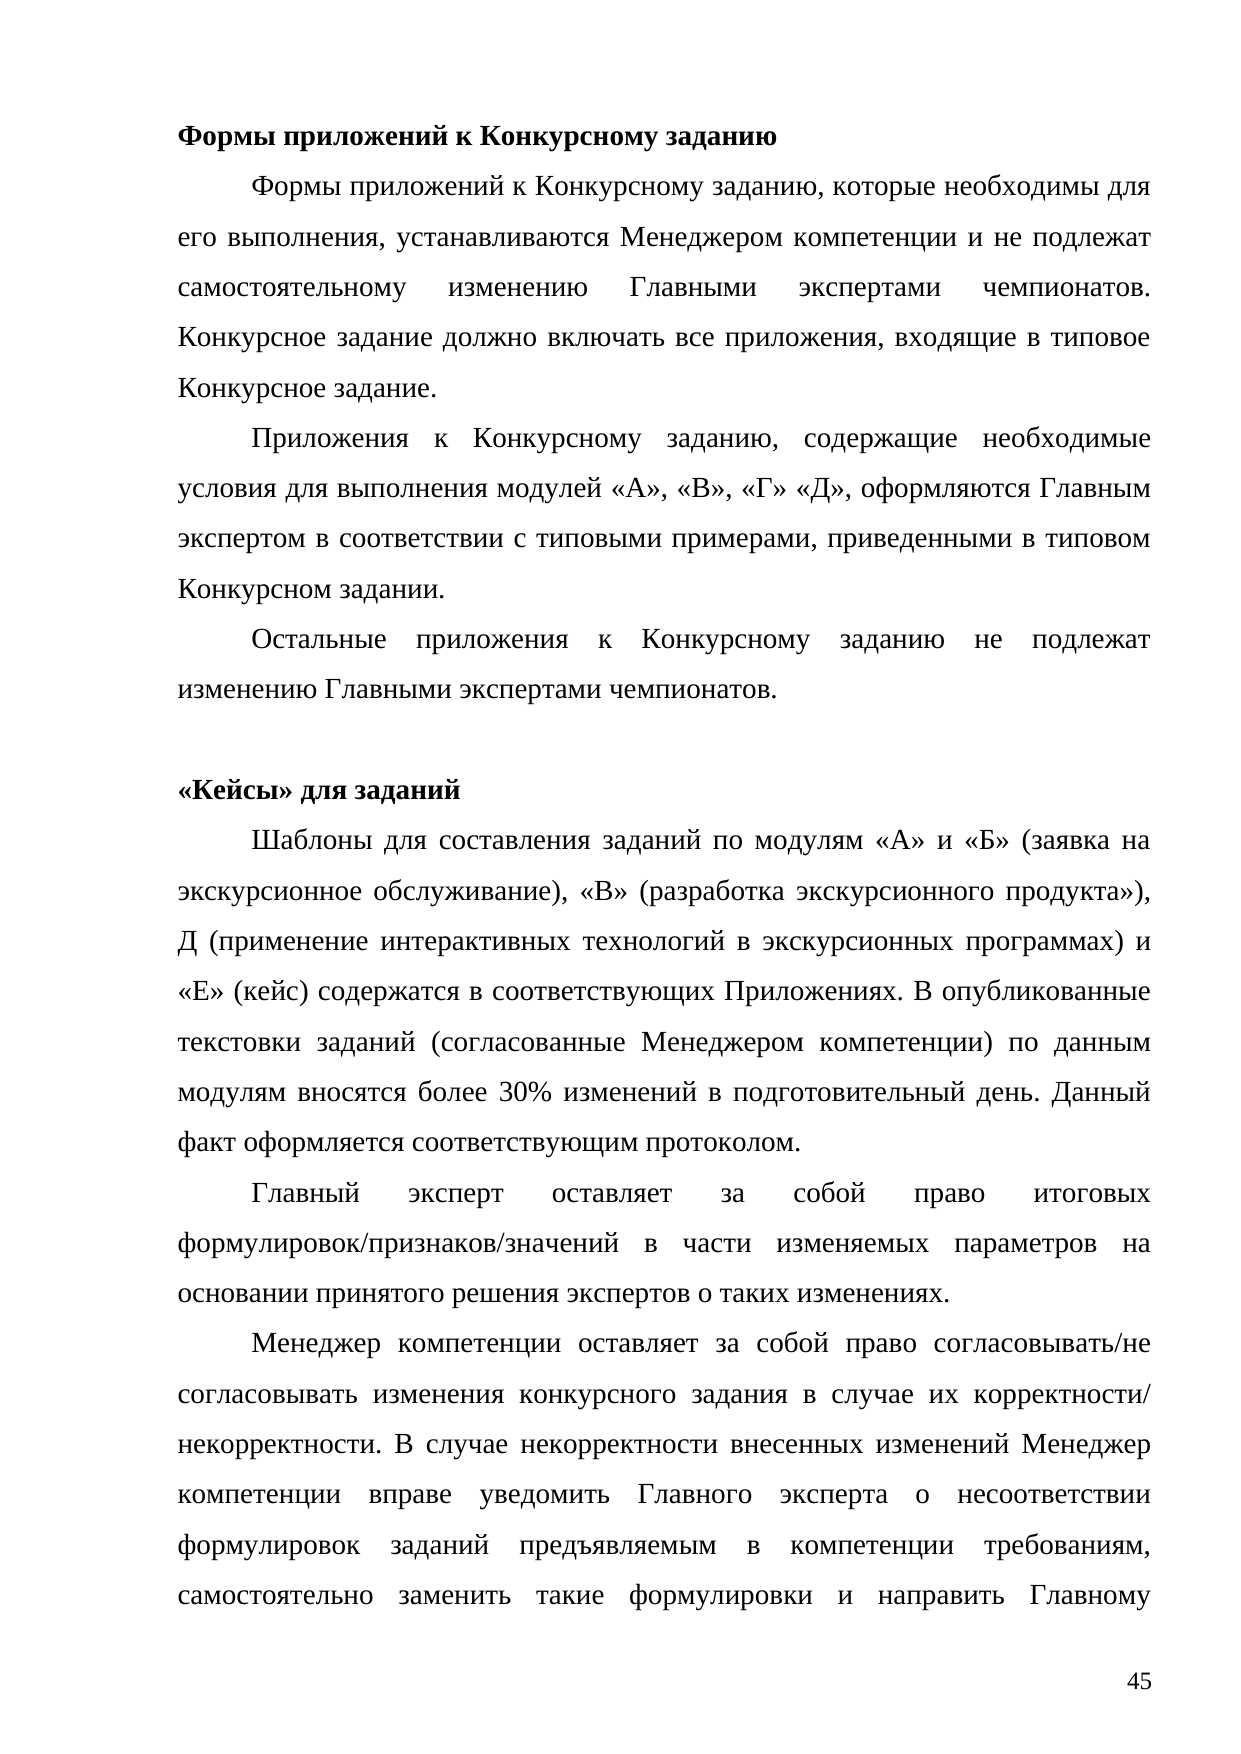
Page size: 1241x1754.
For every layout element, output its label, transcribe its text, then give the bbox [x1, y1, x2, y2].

text Формы приложений к Конкурсному заданию [177, 118, 1152, 152]
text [177, 1326, 1152, 1611]
text «Кейсы» для заданий [177, 772, 1152, 806]
text Шаблоны для составления заданий по модулям «А» и «Б» (заявка на экскурсионное обслуживание), «В» (разработка экскурсионного продукта»), Д (применение интерактивных технологий в экскурсионных программах) и «Е» (кейс) содержатся в соответствующих Приложениях. В опубликованные текстовки заданий (согласованные Менеджером компетенции) по данным модулям вносятся более 30% изменений в подготовительный день. Данный факт оформляется соответствующим протоколом. [177, 822, 1152, 1158]
text Приложения к Конкурсному заданию, содержащие необходимые условия для выполнения модулей «А», «В», «Г» «Д», оформляются Главным экспертом в соответствии с типовыми примерами, приведенными в типовом Конкурсном задании. [177, 420, 1152, 604]
text Остальные приложения к Конкурсному заданию не подлежат изменению Главными экспертами чемпионатов. [177, 621, 1152, 705]
text Формы приложений к Конкурсному заданию, которые необходимы для его выполнения, устанавливаются Менеджером компетенции и не подлежат самостоятельному изменению Главными экспертами чемпионатов. Конкурсное задание должно включать все приложения, входящие в типовое Конкурсное задание. [177, 168, 1152, 403]
text Главный эксперт оставляет за собой право итоговых формулировок/признаков/значений в части изменяемых параметров на основании принятого решения экспертов о таких изменениях. [177, 1175, 1152, 1309]
